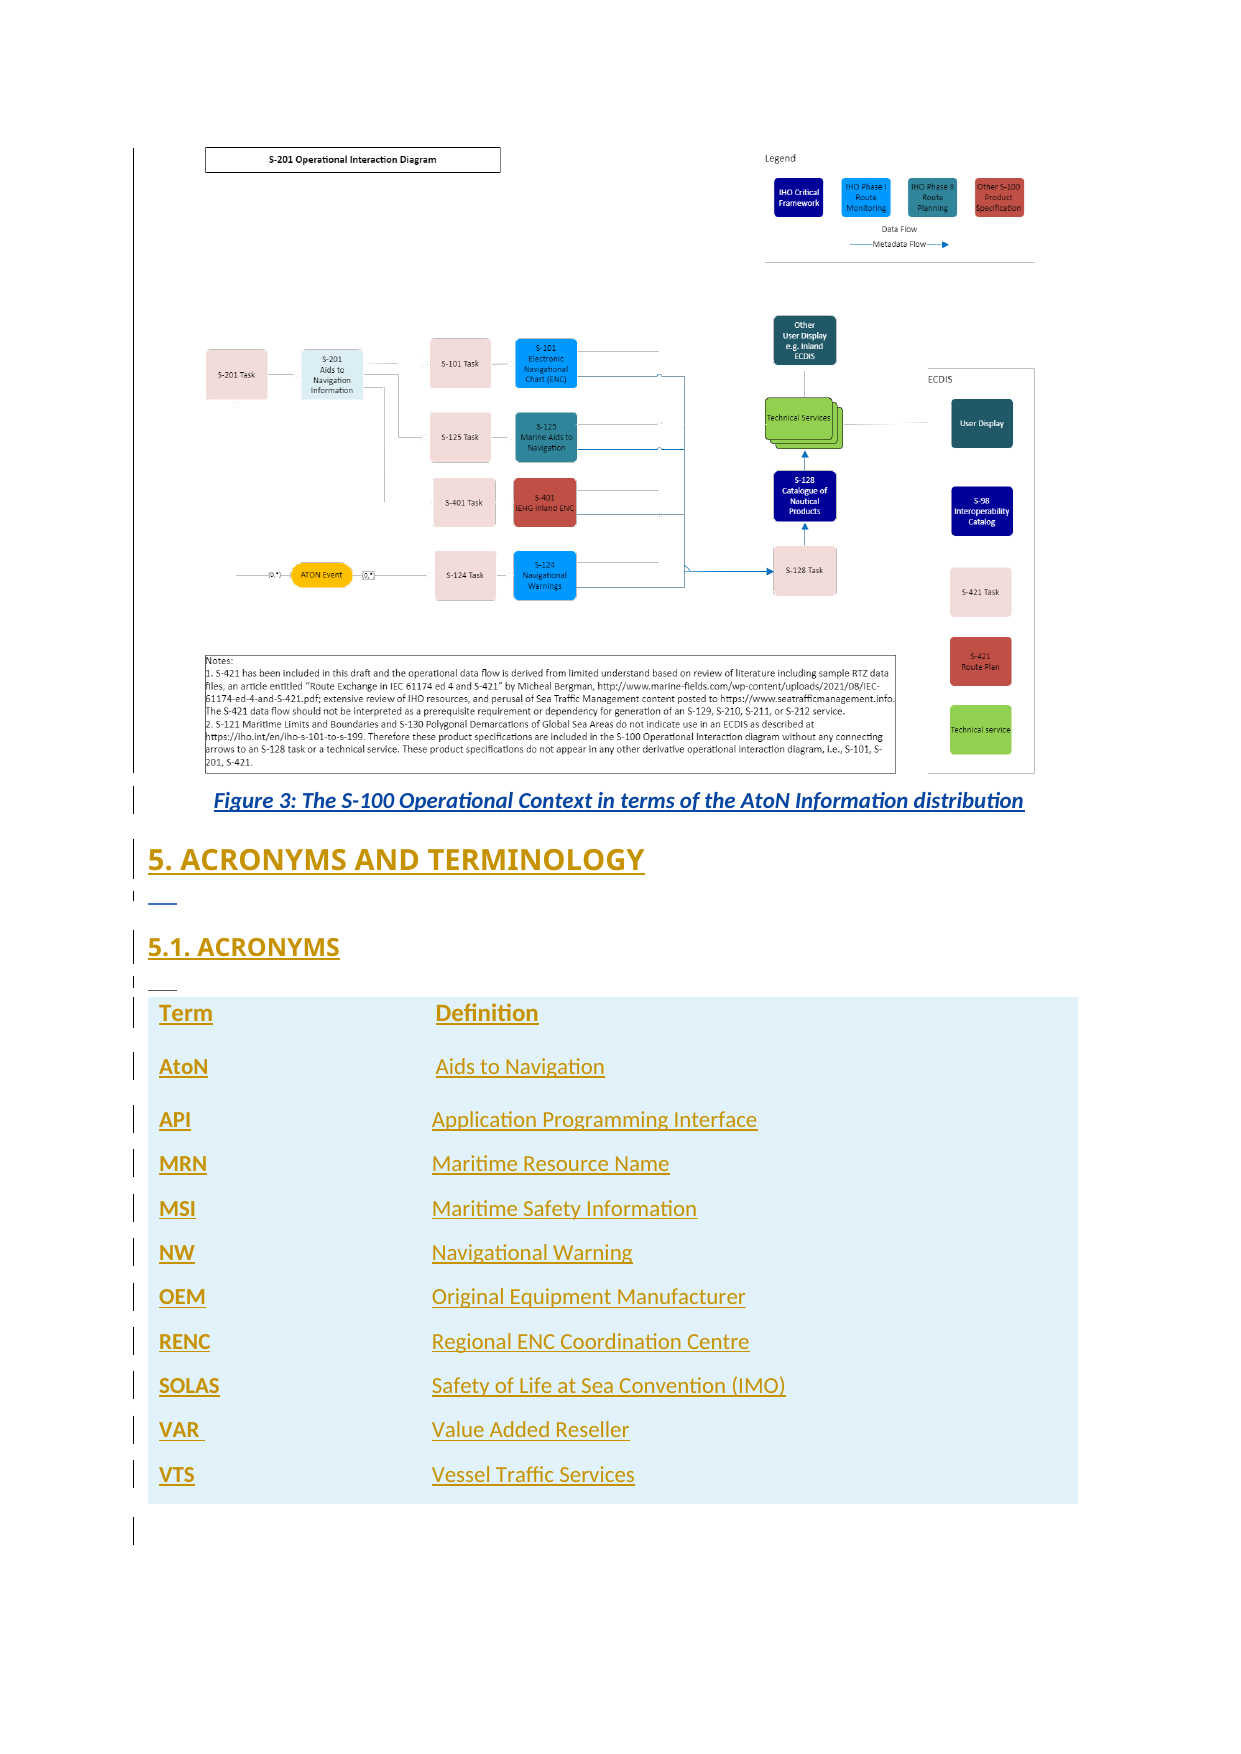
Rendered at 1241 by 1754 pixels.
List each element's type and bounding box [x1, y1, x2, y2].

picture [205, 147, 1035, 774]
